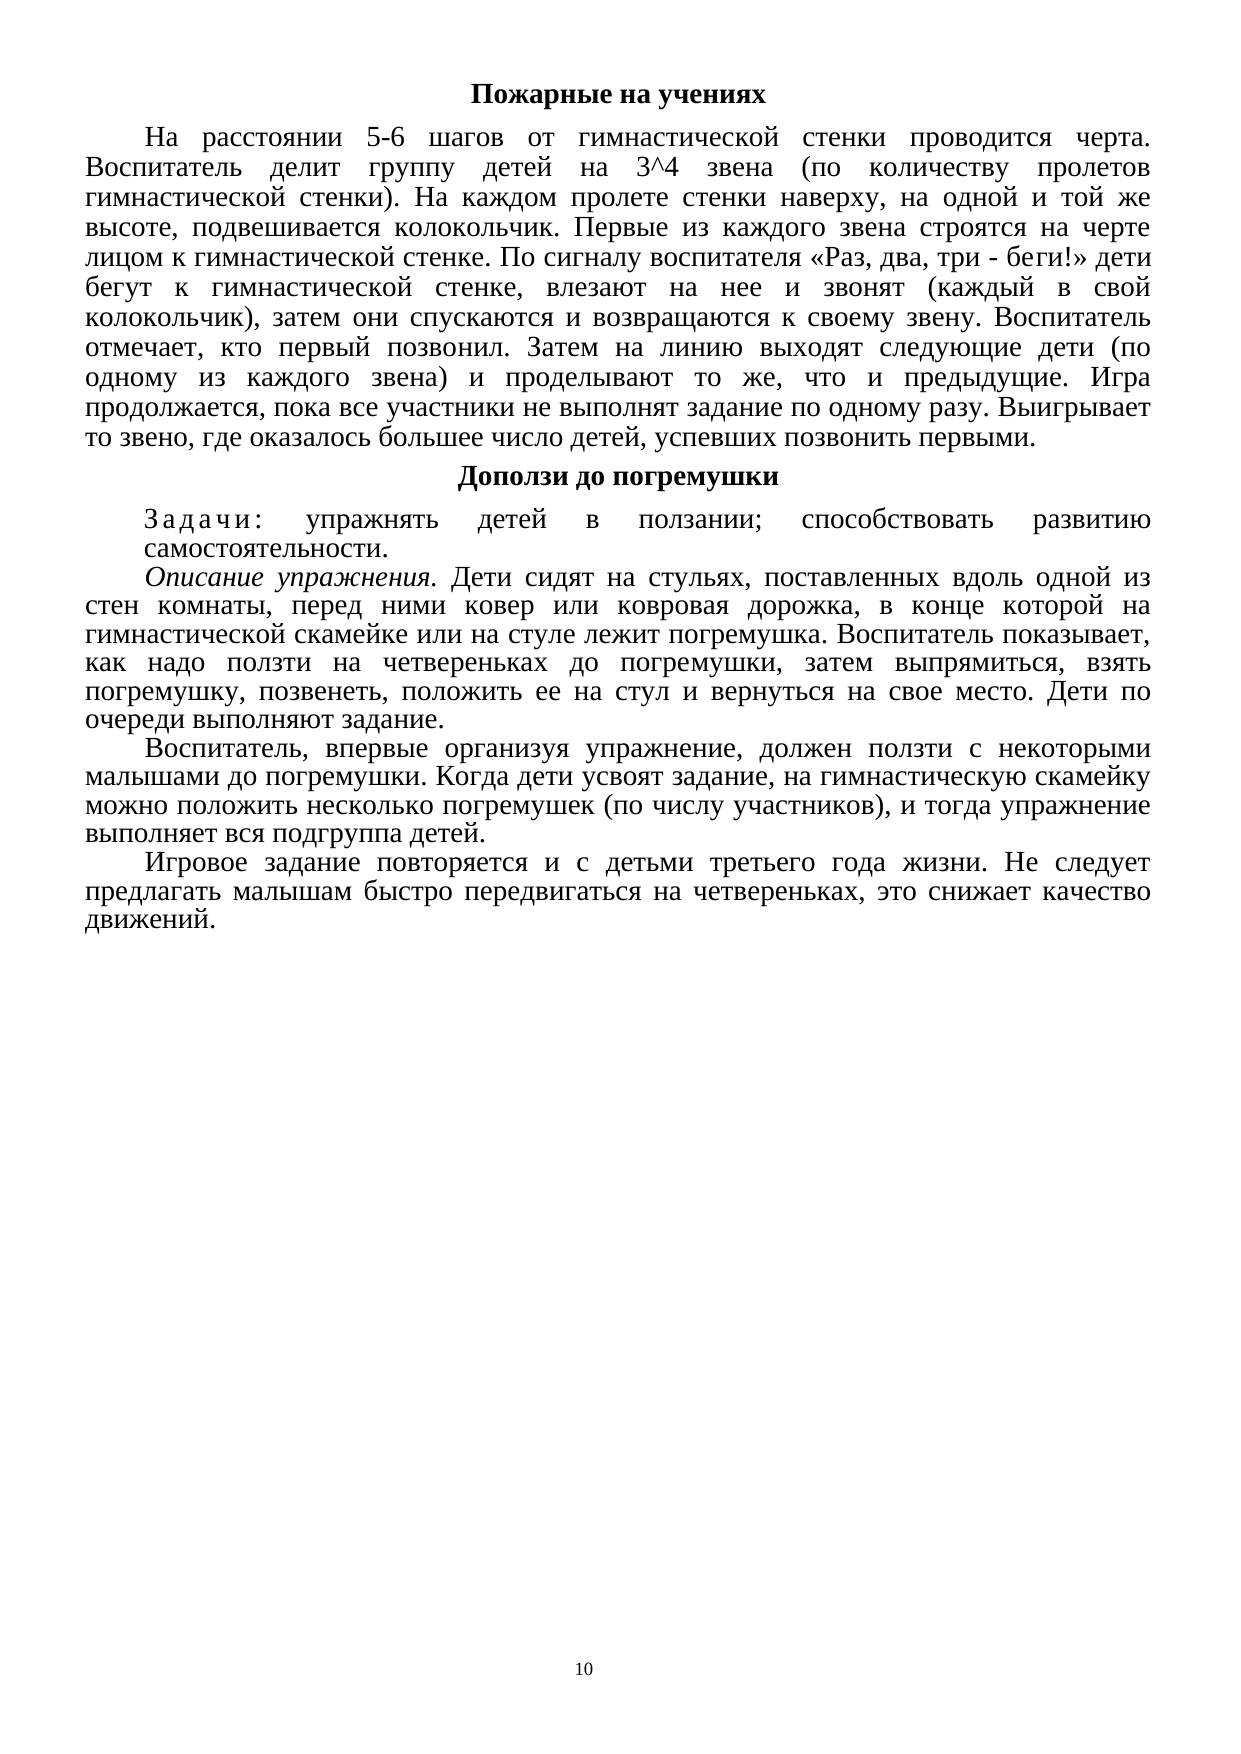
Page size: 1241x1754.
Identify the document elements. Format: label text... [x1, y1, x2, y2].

text Доползи до погремушки [85, 458, 1152, 492]
text Задачи: упражнять детей в ползании; способствовать развитию самостоятельности. [144, 506, 1152, 563]
text Описание упражнения. Дети сидят на стульях, поставленных вдоль одной из стен комнаты, перед ними ковер или ковровая дорожка, в конце которой на гимнастической скамейке или на стуле лежит погремушка. Воспитатель показывает, как надо ползти на четвереньках до погремушки, затем выпрямиться, взять погремушку, позвенеть, положить ее на стул и вернуться на свое место. Дети по очереди выполняют задание. [85, 563, 1152, 734]
text Пожарные на учениях [85, 76, 1152, 110]
text Воспитатель, впервые организуя упражнение, должен ползти с некоторыми малышами до погремушки. Когда дети усвоят задание, на гимнастическую скамейку можно положить несколько погремушек (по числу участников), и тогда упражнение выполняет вся подгруппа детей. [85, 734, 1152, 848]
text Игровое задание повторяется и с детьми третьего года жизни. Не следует предлагать малышам быстро передвигаться на четвереньках, это снижает качество движений. [85, 848, 1152, 934]
text На расстоянии 5-6 шагов от гимнастической стенки проводится черта. Воспитатель делит группу детей на 3^4 звена (по количеству пролетов гимнастической стенки). На каждом пролете стенки наверху, на одной и той же высоте, подвешивается колокольчик. Первые из каждого звена строятся на черте лицом к гимнастической стенке. По сигналу воспитателя «Раз, два, три - беги!» дети бегут к гимнастической стенке, влезают на нее и звонят (каждый в свой колокольчик), затем они спускаются и возвращаются к своему звену. Воспитатель отмечает, кто первый позвонил. Затем на линию выходят следующие дети (по одному из каждого звена) и проделывают то же, что и предыдущие. Игра продолжается, пока все участники не выполнят задание по одному разу. Выигрывает то звено, где оказалось большее число детей, успевших позвонить первыми. [85, 122, 1152, 452]
